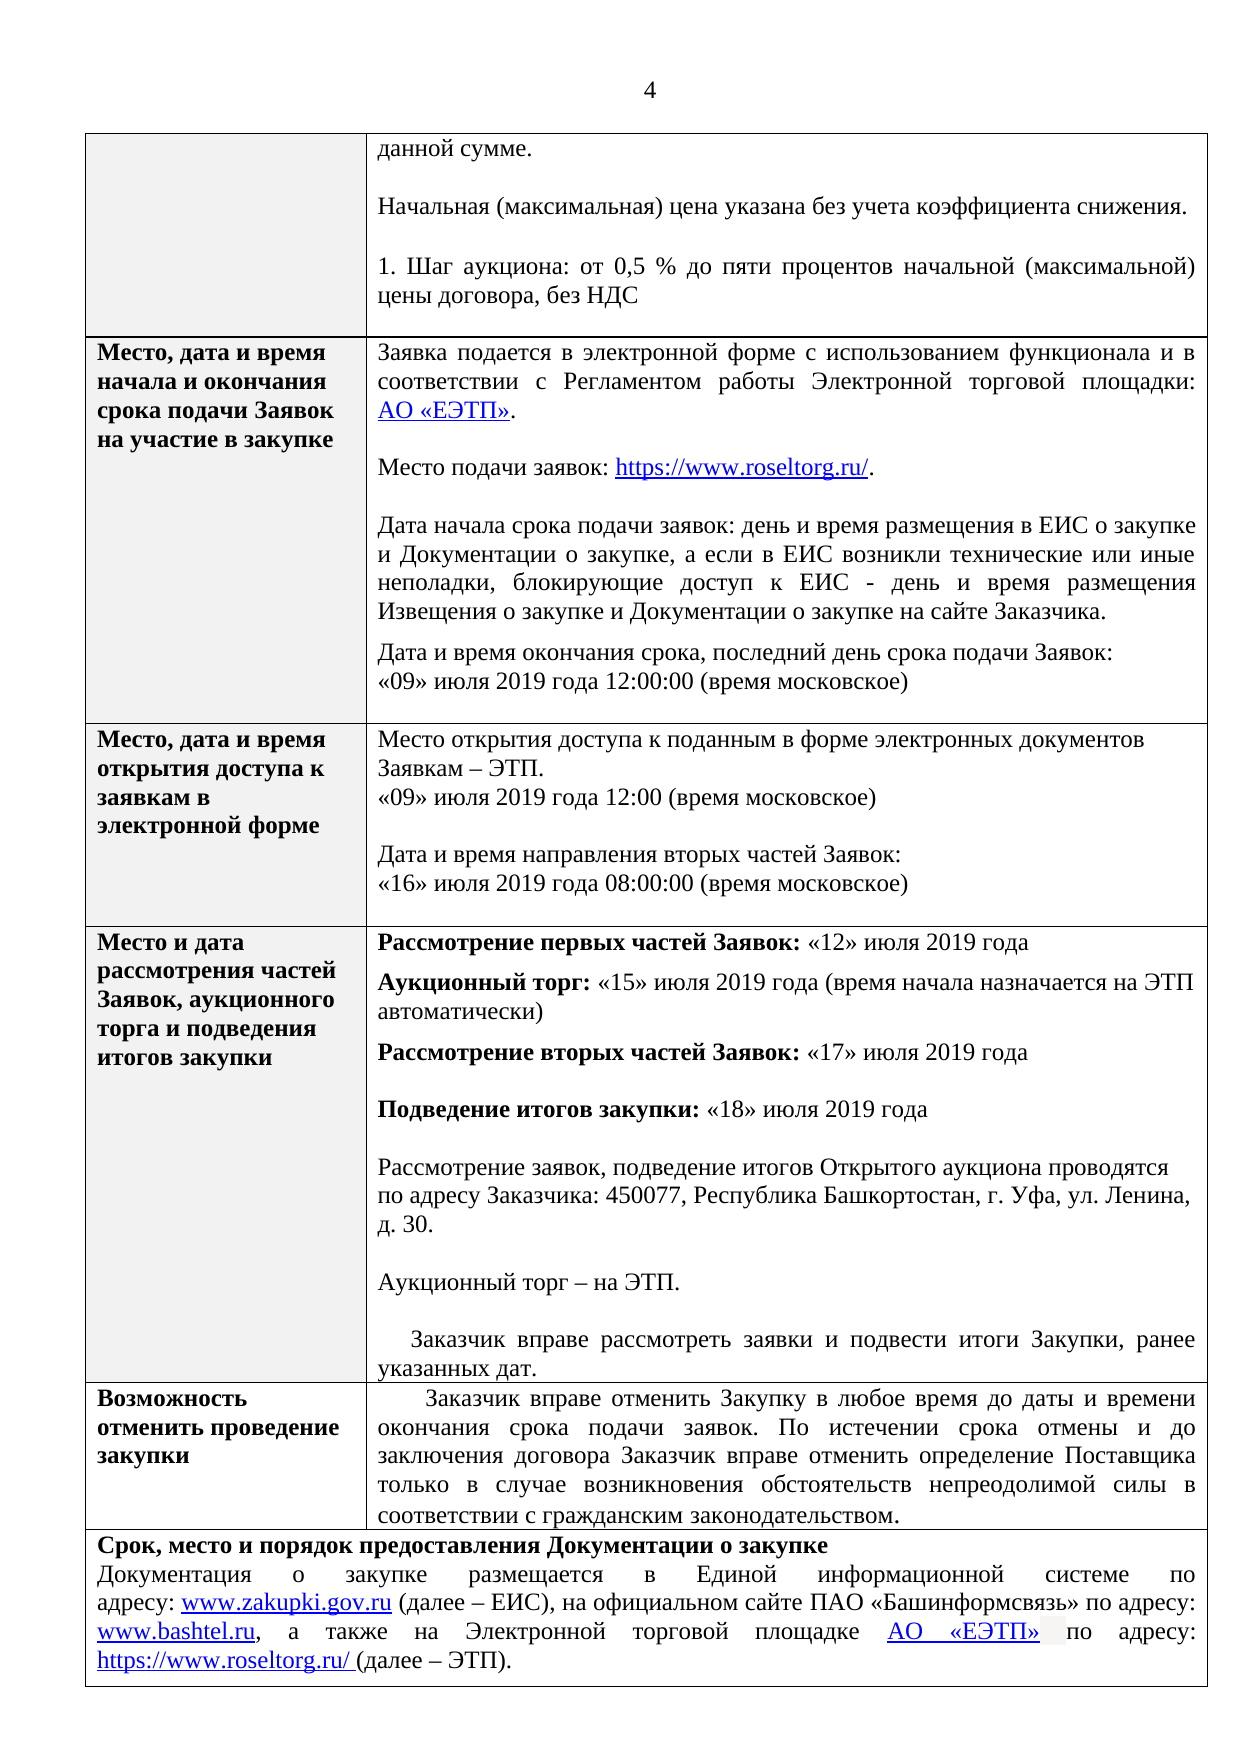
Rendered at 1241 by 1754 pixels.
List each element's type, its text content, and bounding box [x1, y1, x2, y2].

table_cell Место, дата и время открытия доступа к заявкам в электронной форме [86, 724, 366, 926]
table_cell Рассмотрение первых частей Заявок: Аукционный торг: (время начала назначается на ЭТП автоматически) Рассмотрение вторых частей Заявок: Подведение итогов закупки: Рассмотрение заявок, подведение итогов Открытого аукциона проводятся по адресу Заказчика: 450077, Республика Башкортостан, г. Уфа, ул. Ленина, д. 30. Аукционный торг – на ЭТП. Заказчик вправе рассмотреть заявки и подвести итоги Закупки, ранее указанных дат. [367, 927, 1207, 1382]
table_cell Место и дата рассмотрения частей Заявок, аукционного торга и подведения итогов закупки [86, 927, 366, 1382]
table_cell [86, 1530, 1207, 1686]
table_cell Заявка подается в электронной форме с использованием функционала и в соответствии с Регламентом работы Электронной торговой площадки: АО «ЕЭТП». Место подачи заявок: https://www.roseltorg.ru/. Дата начала срока подачи заявок: день и время размещения в ЕИС о закупке и Документации о закупке, а если в ЕИС возникли технические или иные неполадки, блокирующие доступ к ЕИС - день и время размещения Извещения о закупке и Документации о закупке на сайте Заказчика. Дата и время окончания срока, последний день срока подачи Заявок: 12:00:00 (время московское) [367, 338, 1207, 723]
table_cell Место открытия доступа к поданным в форме электронных документов Заявкам – ЭТП. 12:00 (время московское) Дата и время направления вторых частей Заявок: 08:00:00 (время московское) [367, 724, 1207, 926]
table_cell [86, 134, 366, 336]
table_cell Место, дата и время начала и окончания срока подачи Заявок на участие в закупке [86, 338, 366, 723]
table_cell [367, 134, 1207, 336]
table_cell Возможность отменить проведение закупки [86, 1383, 366, 1529]
table_cell Заказчик вправе отменить Закупку в любое время до даты и времени окончания срока подачи заявок. По истечении срока отмены и до заключения договора Заказчик вправе отменить определение Поставщика только в случае возникновения обстоятельств непреодолимой силы в соответствии с гражданским законодательством. [367, 1383, 1207, 1529]
